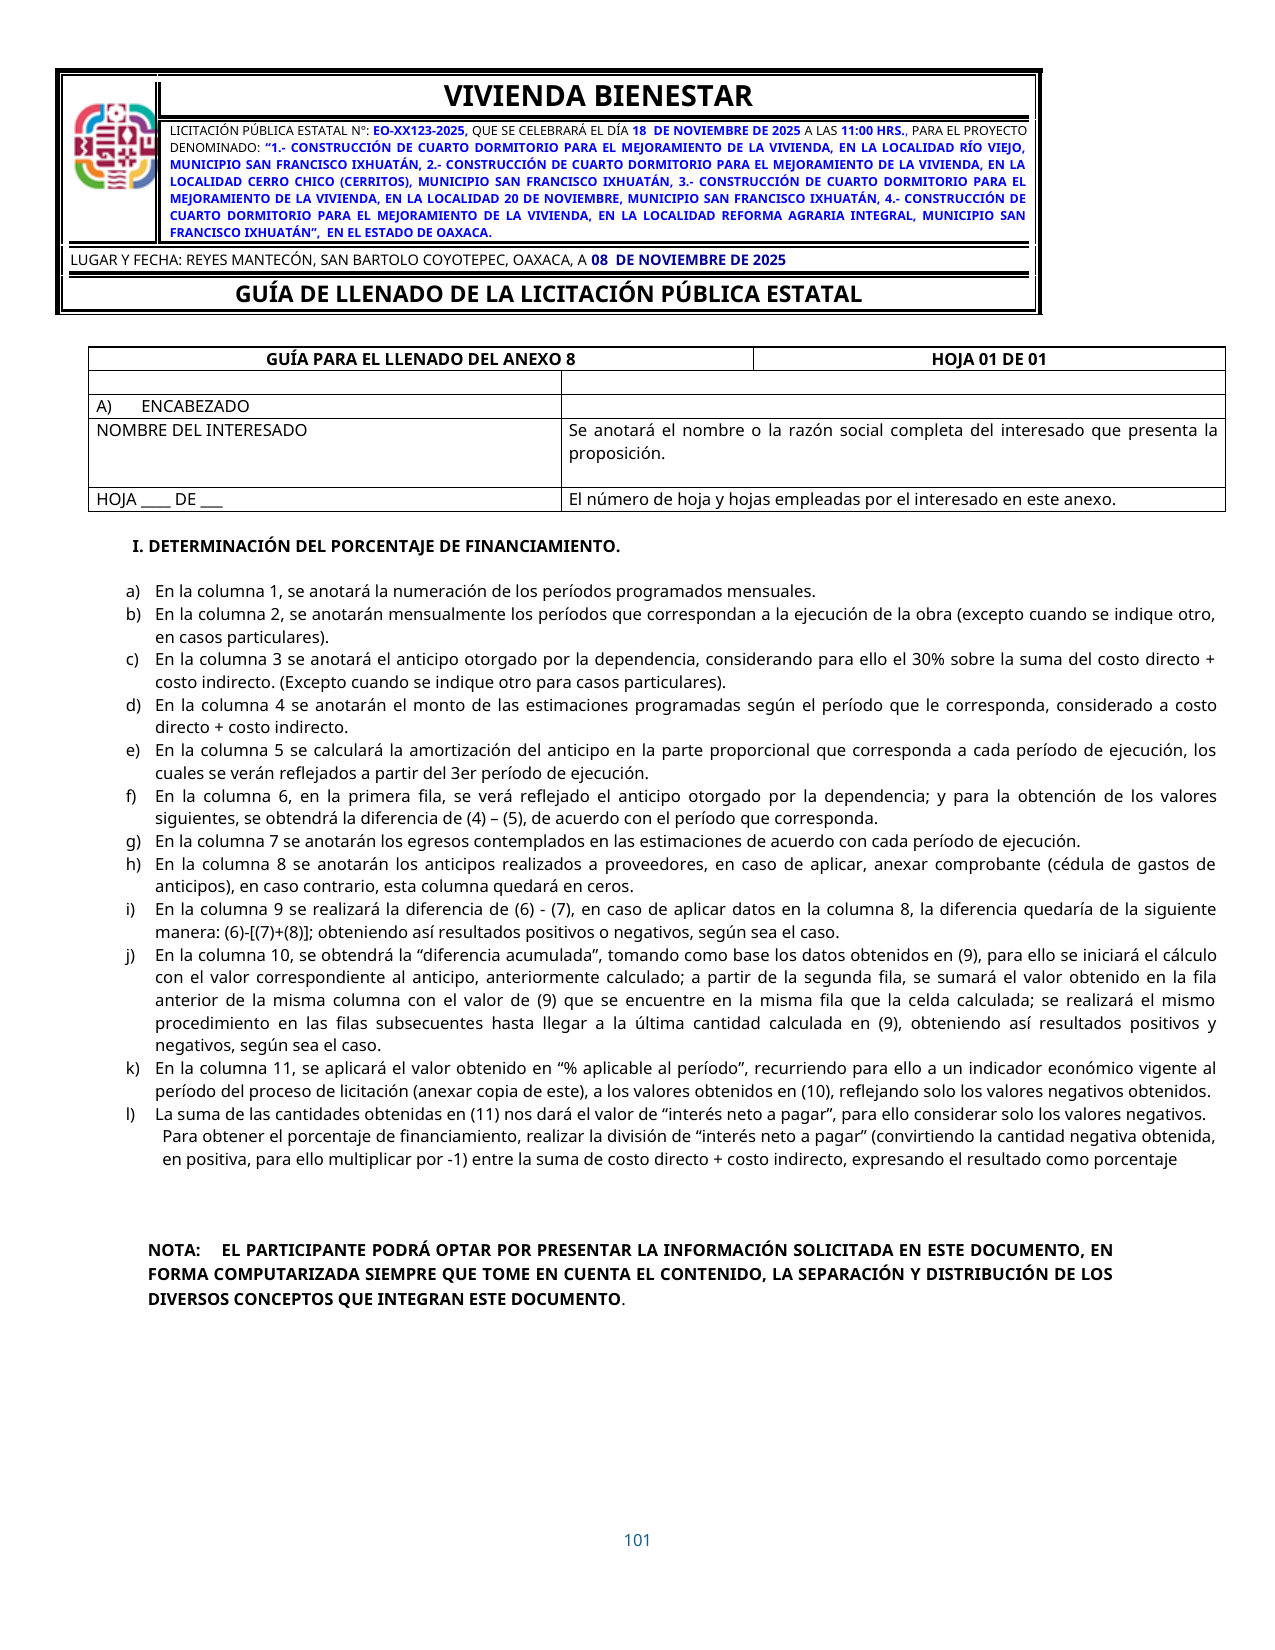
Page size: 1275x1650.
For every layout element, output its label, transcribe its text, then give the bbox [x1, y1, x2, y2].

picture [161, 96, 170, 115]
picture [63, 96, 155, 195]
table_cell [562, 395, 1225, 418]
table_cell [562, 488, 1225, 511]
picture [157, 96, 170, 195]
picture [161, 122, 170, 195]
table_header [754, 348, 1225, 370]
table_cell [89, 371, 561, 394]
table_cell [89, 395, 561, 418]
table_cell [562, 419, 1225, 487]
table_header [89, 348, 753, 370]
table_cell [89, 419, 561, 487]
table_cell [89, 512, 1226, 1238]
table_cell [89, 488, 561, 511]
text NOTA: EL PARTICIPANTE PODRÁ OPTAR POR PRESENTAR LA INFORMACIÓN SOLICITADA EN ESTE DOCUMENTO, EN FORMA COMPUTARIZADA SIEMPRE QUE TOME EN CUENTA EL CONTENIDO, LA SEPARACIÓN Y DISTRIBUCIÓN DE LOS DIVERSOS CONCEPTOS QUE INTEGRAN ESTE DOCUMENTO. [148, 1238, 1114, 1310]
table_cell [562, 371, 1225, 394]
